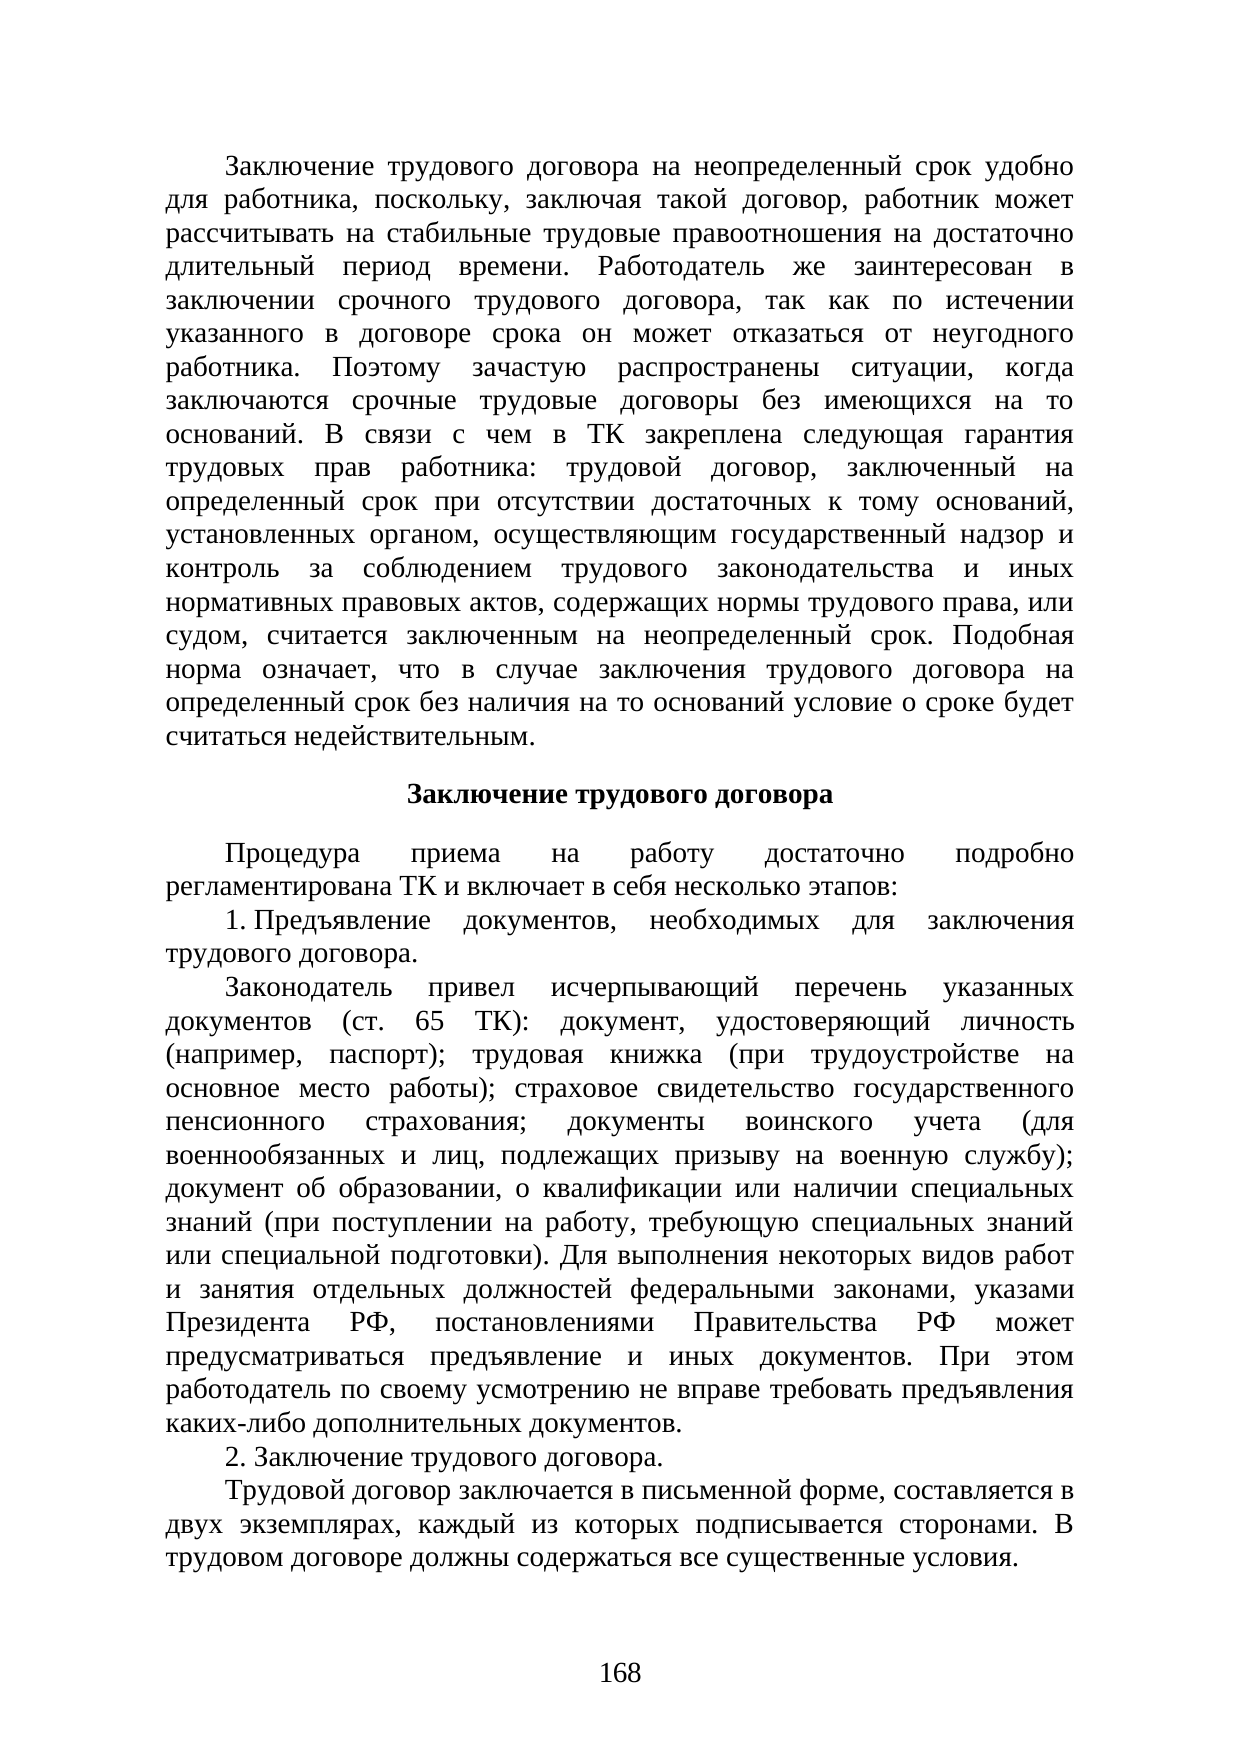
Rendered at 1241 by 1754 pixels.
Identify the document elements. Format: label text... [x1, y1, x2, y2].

text Процедура приема на работу достаточно подробно регламентирована ТК и включает в себя несколько этапов: [165, 835, 1075, 902]
text 1. Предъявление документов, необходимых для заключения трудового договора. [165, 902, 1075, 969]
text Законодатель привел исчерпывающий перечень указанных документов (ст. 65 ТК): #G0документ, удостоверяющий личность (например, паспорт); трудовая книжка (при трудоустройстве на основное место работы); страховое свидетельство государственного пенсионного страхования; документы воинского учета (для военнообязанных и лиц, подлежащих призыву на военную службу); документ об образовании, о квалификации или наличии специальных знаний (при поступлении на работу, требующую специальных знаний или специальной подготовки). Для выполнения некоторых видов работ и занятия отдельных должностей федеральными #G0законами, указами Президента РФ, постановлениями Правительства РФ может предусматриваться предъявление и иных документов. При этом работодатель по своему усмотрению не вправе требовать предъявления каких-либо дополнительных документов. [165, 969, 1075, 1439]
text #G0Трудовой договор заключается в письменной форме, составляется в двух экземплярах, каждый из которых подписывается сторонами. В трудовом договоре должны содержаться все существенные условия. [165, 1472, 1075, 1573]
text Заключение трудового договора на неопределенный срок удобно для работника, поскольку, заключая такой договор, работник может рассчитывать на стабильные трудовые правоотношения на достаточно длительный период времени. Работодатель же заинтересован в заключении срочного трудового договора, так как по истечении указанного в договоре срока он может отказаться от неугодного работника. Поэтому зачастую распространены ситуации, когда заключаются срочные трудовые договоры без имеющихся на то оснований. В связи с чем в ТК закреплена следующая гарантия трудовых прав работника: трудовой договор, заключенный на определенный срок при отсутствии достаточных к тому оснований, установленных органом, осуществляющим государственный надзор и контроль за соблюдением трудового законодательства и иных нормативных правовых актов, содержащих нормы трудового права, или судом, считается заключенным на неопределенный срок. Подобная норма означает, что в случае заключения трудового договора на определенный срок без наличия на то оснований условие о сроке будет считаться недействительным. [165, 148, 1075, 751]
subtitle Заключение трудового договора [165, 776, 1075, 810]
text 2. Заключение трудового договора. [165, 1439, 1075, 1472]
